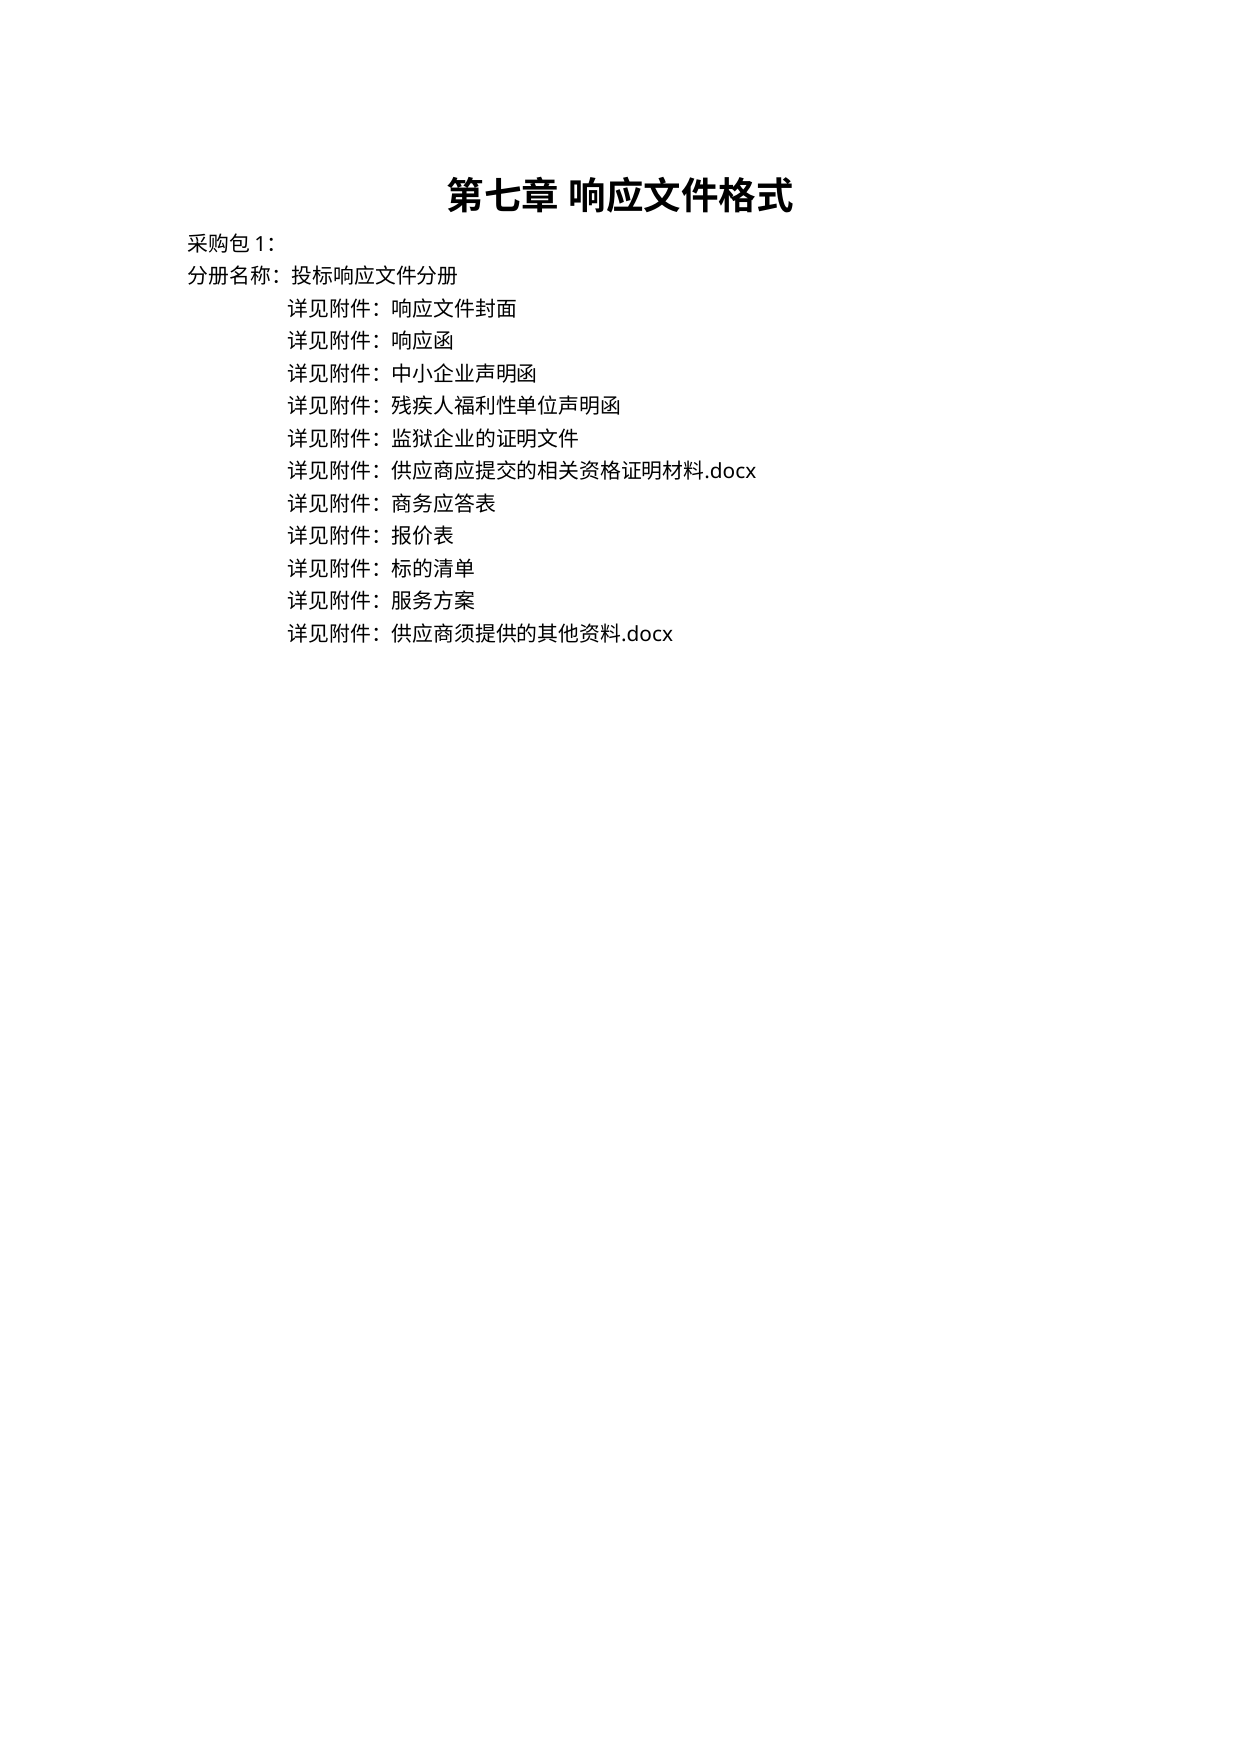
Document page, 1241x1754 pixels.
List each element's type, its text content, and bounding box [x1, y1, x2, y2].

text 详见附件：标的清单 [187, 552, 1053, 584]
text 详见附件：商务应答表 [187, 487, 1053, 519]
text 详见附件：服务方案 [187, 584, 1053, 617]
text 详见附件：监狱企业的证明文件 [187, 422, 1053, 454]
text 第七章 响应文件格式 [187, 162, 1053, 227]
text 详见附件：供应商须提供的其他资料.docx [187, 617, 1053, 649]
text 详见附件：响应文件封面 [187, 292, 1053, 324]
text 详见附件：响应函 [187, 324, 1053, 357]
text 详见附件：报价表 [187, 519, 1053, 552]
text 详见附件：中小企业声明函 [187, 357, 1053, 389]
text 详见附件：供应商应提交的相关资格证明材料.docx [187, 454, 1053, 487]
text 详见附件：残疾人福利性单位声明函 [187, 389, 1053, 422]
text 分册名称：投标响应文件分册 [187, 259, 1053, 292]
text 采购包1： [187, 227, 1053, 259]
